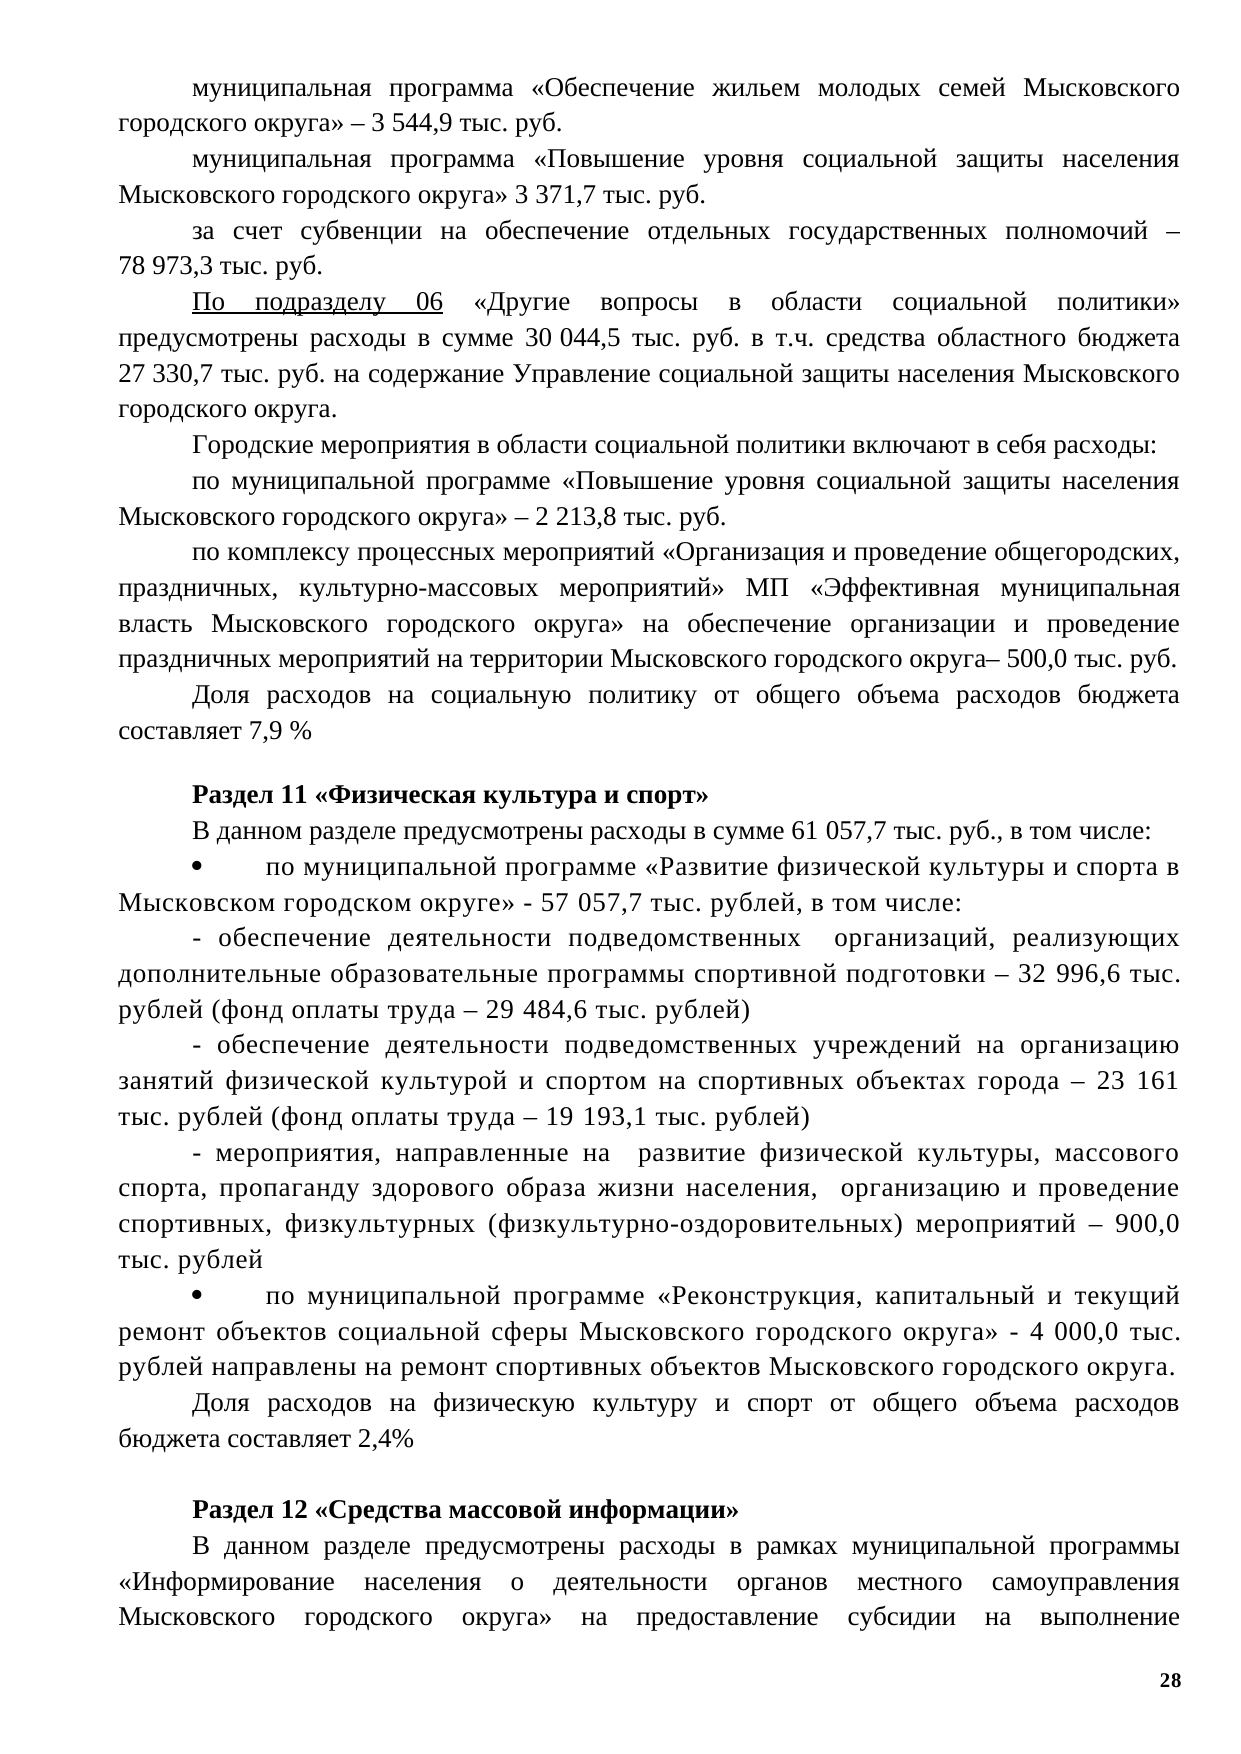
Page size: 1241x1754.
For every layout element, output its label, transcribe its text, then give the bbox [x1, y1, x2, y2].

text муниципальная программа «Обеспечение жильем молодых семей Мысковского городского округа» – 3 544,9 тыс. руб. [118, 71, 1181, 138]
text Раздел 11 «Физическая культура и спорт» [118, 778, 1181, 809]
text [118, 1529, 1181, 1632]
text По подразделу 06 «Другие вопросы в области социальной политики» предусмотрены расходы в сумме 30 044,5 тыс. руб. в т.ч. средства областного бюджета 27 330,7 тыс. руб. на содержание Управление социальной защиты населения Мысковского городского округа. [118, 285, 1181, 423]
list - обеспечение деятельности подведомственных организаций, реализующих дополнительные образовательные программы спортивной подготовки – 32 996,6 тыс. рублей (фонд оплаты труда – 29 484,6 тыс. рублей) [118, 921, 1181, 1024]
text Раздел 12 «Средства массовой информации» [118, 1493, 1181, 1524]
list - мероприятия, направленные на развитие физической культуры, массового спорта, пропаганду здорового образа жизни населения, организацию и проведение спортивных, физкультурных (физкультурно-оздоровительных) мероприятий – 900,0 тыс. рублей [118, 1136, 1181, 1274]
text муниципальная программа «Повышение уровня социальной защиты населения Мысковского городского округа» 3 371,7 тыс. руб. [118, 142, 1181, 209]
text В данном разделе предусмотрены расходы в сумме 61 057,7 тыс. руб., в том числе: [118, 814, 1181, 845]
list - обеспечение деятельности подведомственных учреждений на организацию занятий физической культурой и спортом на спортивных объектах города – 23 161 тыс. рублей (фонд оплаты труда – 19 193,1 тыс. рублей) [118, 1029, 1181, 1131]
text Доля расходов на физическую культуру и спорт от общего объема расходов бюджета составляет 2,4% [118, 1386, 1181, 1453]
text по муниципальной программе «Повышение уровня социальной защиты населения Мысковского городского округа» – 2 213,8 тыс. руб. [118, 464, 1181, 531]
text Городские мероприятия в области социальной политики включают в себя расходы: [118, 428, 1181, 459]
list по муниципальной программе «Реконструкция, капитальный и текущий ремонт объектов социальной сферы Мысковского городского округа» - 4 000,0 тыс. рублей направлены на ремонт спортивных объектов Мысковского городского округа. [118, 1279, 1181, 1381]
text Доля расходов на социальную политику от общего объема расходов бюджета составляет 7,9 % [118, 678, 1181, 745]
text за счет субвенции на обеспечение отдельных государственных полномочий – 78 973,3 тыс. руб. [118, 214, 1181, 281]
text по комплексу процессных мероприятий «Организация и проведение общегородских, праздничных, культурно-массовых мероприятий» МП «Эффективная муниципальная власть Мысковского городского округа» на обеспечение организации и проведение праздничных мероприятий на территории Мысковского городского округа– 500,0 тыс. руб. [118, 535, 1181, 674]
list по муниципальной программе «Развитие физической культуры и спорта в Мысковском городском округе» - 57 057,7 тыс. рублей, в том числе: [118, 850, 1181, 917]
